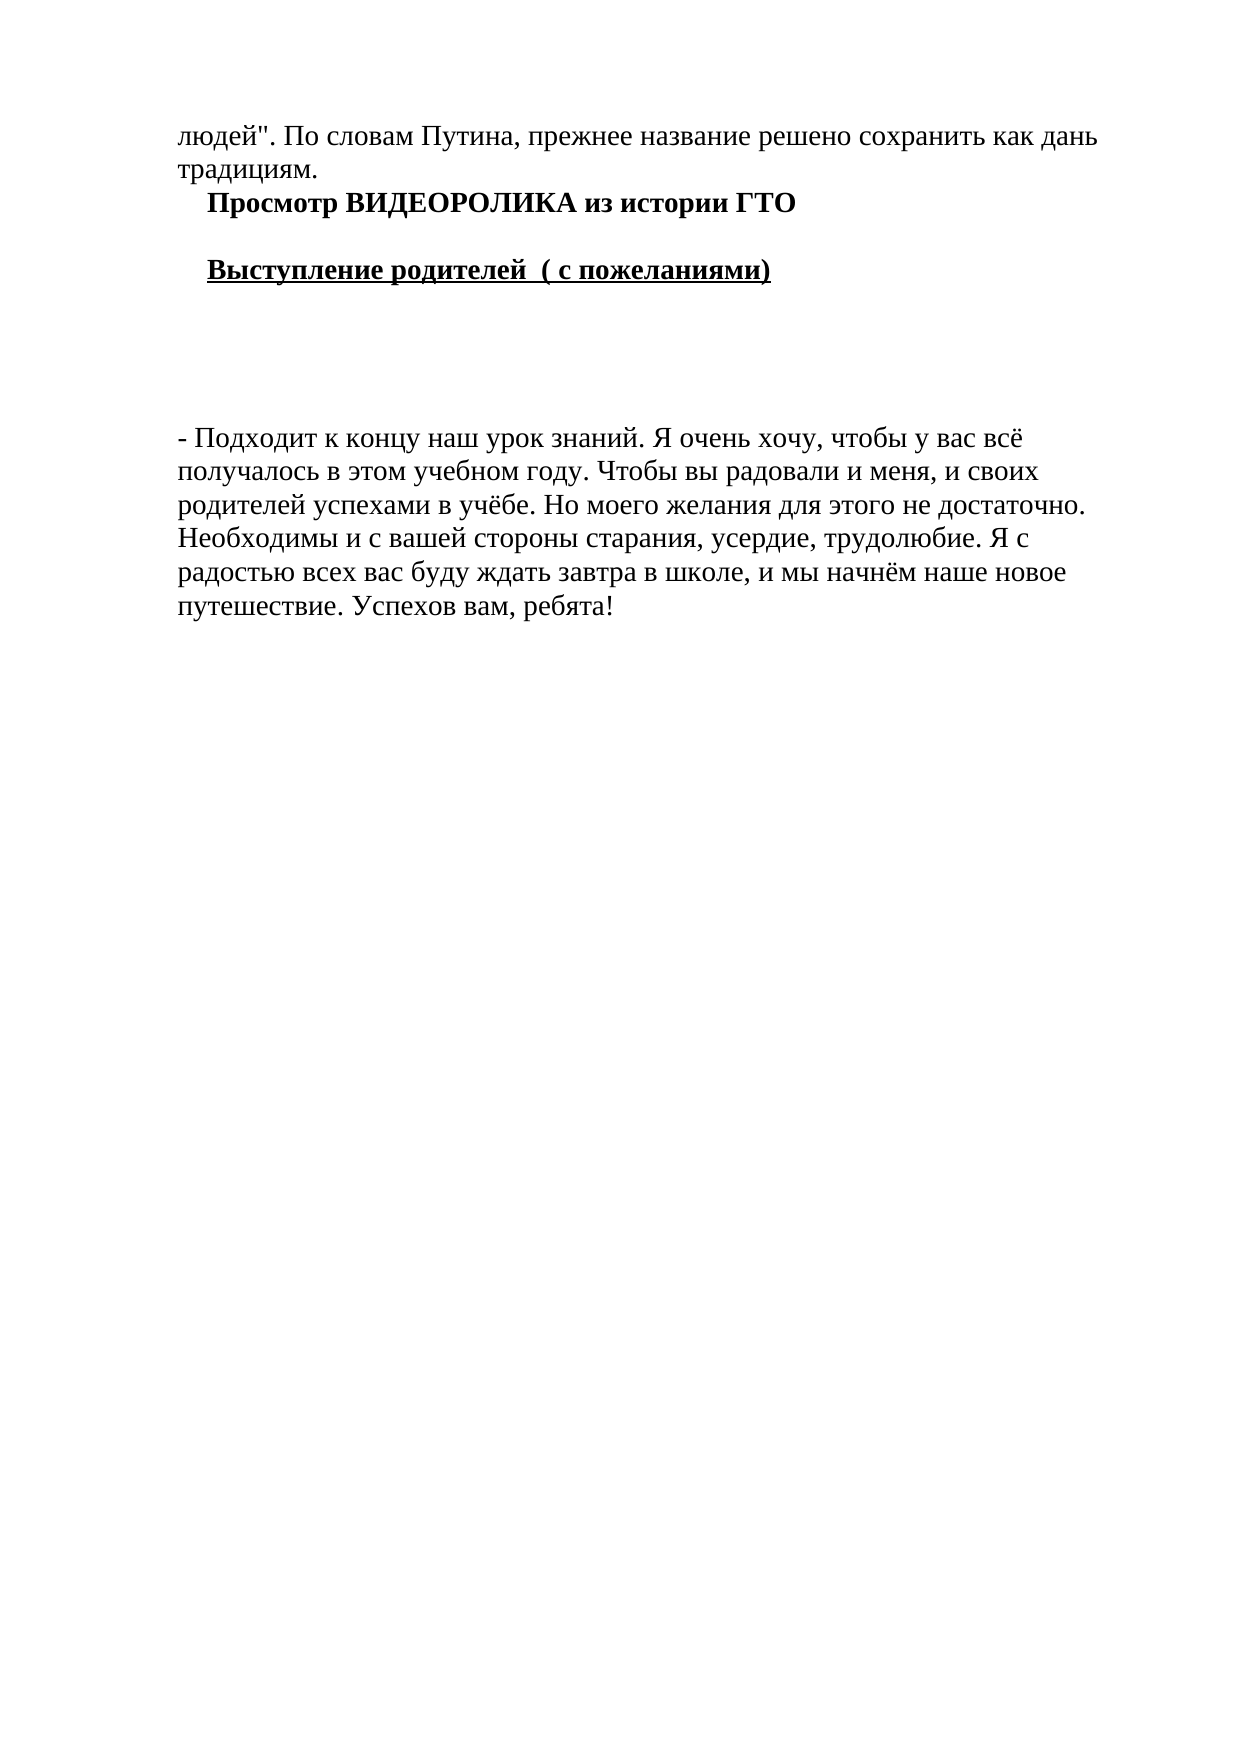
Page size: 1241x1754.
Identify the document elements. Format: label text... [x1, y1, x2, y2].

text - Подходит к концу наш урок знаний. Я очень хочу, чтобы у вас всё получалось в этом учебном году. Чтобы вы радовали и меня, и своих родителей успехами в учёбе. Но моего желания для этого не достаточно. Необходимы и с вашей стороны старания, усердие, трудолюбие. Я с радостью всех вас буду ждать завтра в школе, и мы начнём наше новое путешествие. Успехов вам, ребята! [177, 420, 1152, 621]
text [177, 118, 1152, 185]
text Выступление родителей ( с пожеланиями) [177, 252, 1152, 286]
text Просмотр ВИДЕОРОЛИКА из истории ГТО [177, 185, 1152, 219]
